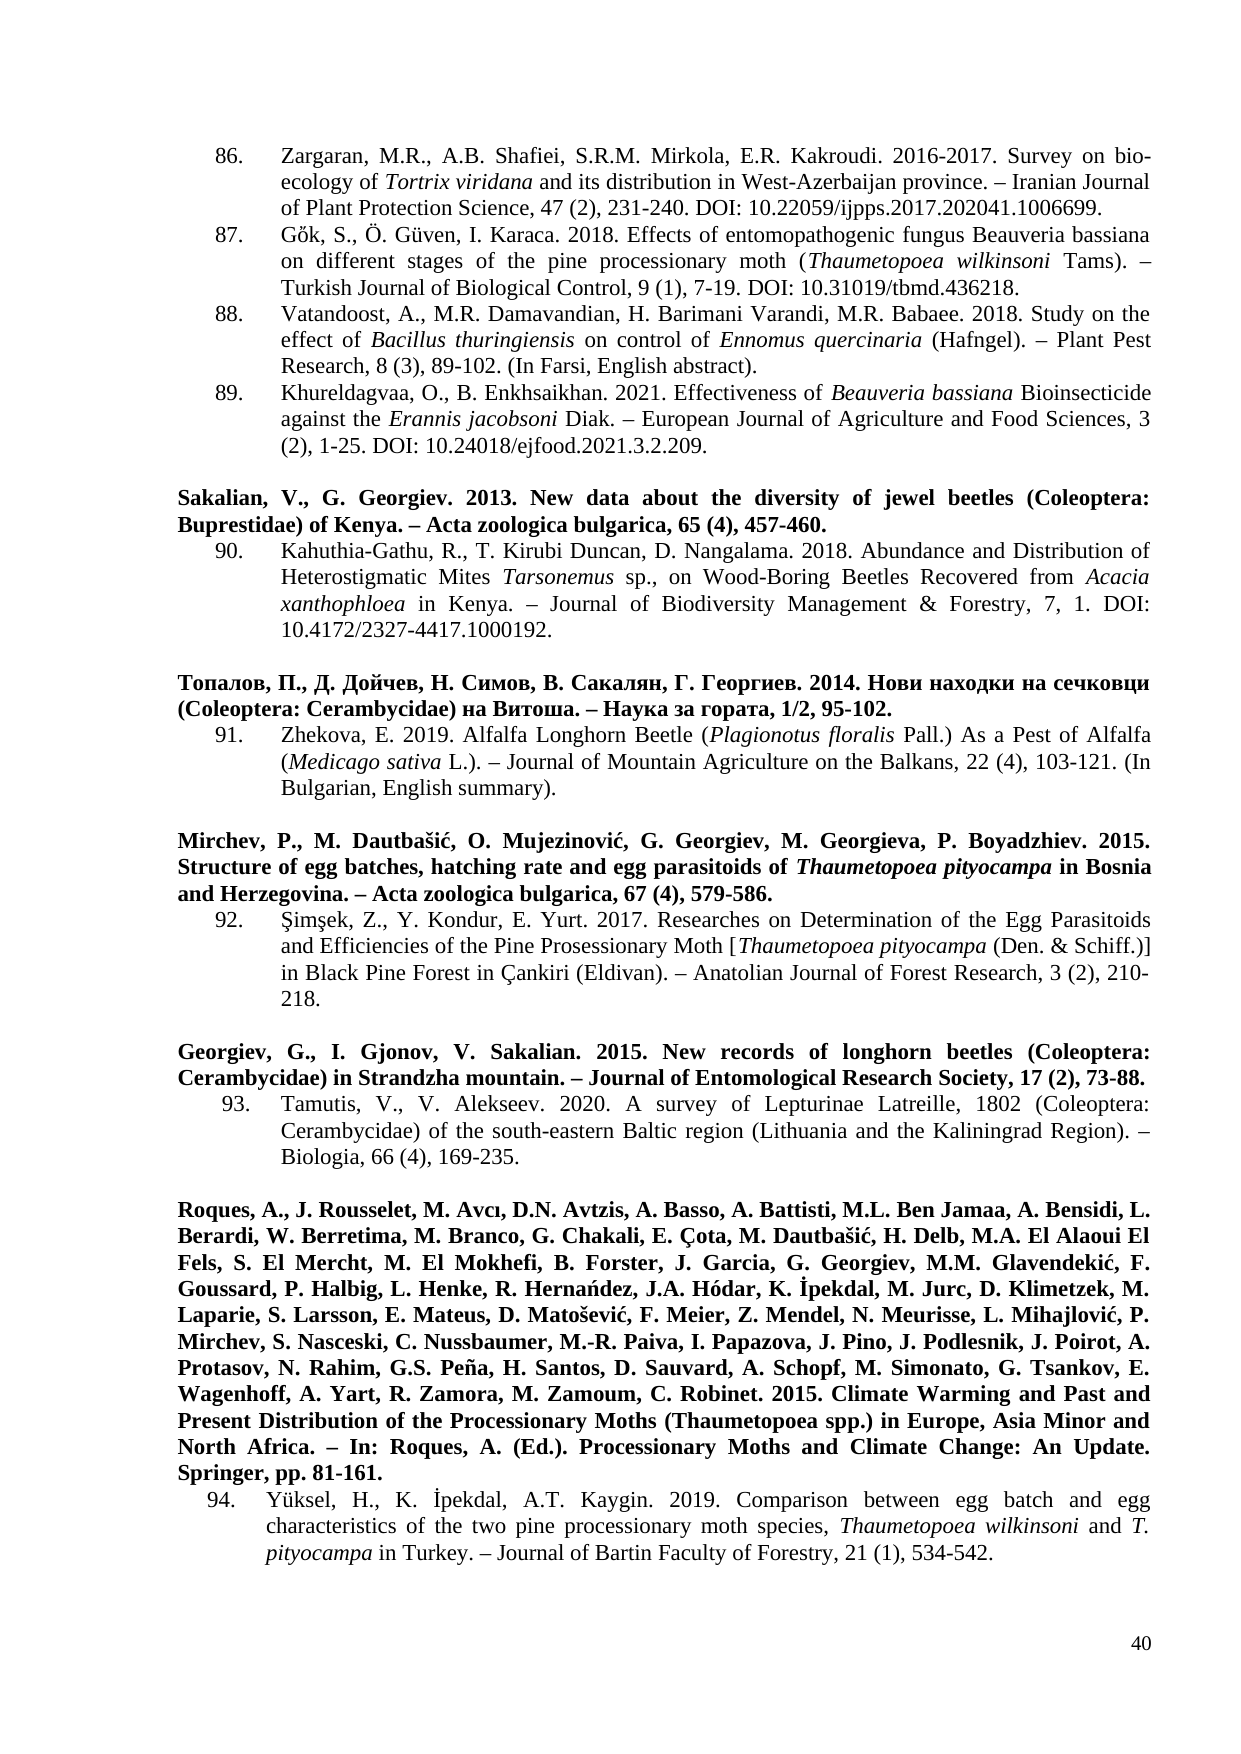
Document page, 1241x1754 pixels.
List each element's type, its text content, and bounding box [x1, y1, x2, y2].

list Kahuthia-Gathu, R., T. Kirubi Duncan, D. Nangalama. 2018. Abundance and Distribution of Heterostigmatic Mites Tarsonemus sp., on Wood-Boring Beetles Recovered from Acacia xanthophloea in Kenya. – Journal of Biodiversity Management & Forestry, 7, 1. DOI: 10.4172/2327-4417.1000192. [215, 537, 1152, 642]
text Топалов, П., Д. Дойчев, Н. Симов, В. Сакалян, Г. Георгиев. 2014. Нови находки на сечковци (Coleoptera: Cerambycidae) на Витоша. – Наука за гората, 1/2, 95-102. [177, 669, 1152, 722]
list Vatandoost, A., M.R. Damavandian, H. Barimani Varandi, M.R. Babaee. 2018. Study on the effect of Bacillus thuringiensis on control of Ennomus quercinaria (Hafngel). – Plant Pest Research, 8 (3), 89-102. (In Farsi, English abstract). [215, 300, 1152, 379]
list Tamutis, V., V. Alekseev. 2020. A survey of Lepturinae Latreille, 1802 (Coleoptera: Cerambycidae) of the south-eastern Baltic region (Lithuania and the Kaliningrad Region). – Biologia, 66 (4), 169-235. [222, 1091, 1152, 1169]
text Sakalian, V., G. Georgiev. 2013. New data about the diversity of jewel beetles (Coleoptera: Buprestidae) of Kenya. – Acta zoologica bulgarica, 65 (4), 457-460. [177, 484, 1152, 537]
list Zhekova, E. 2019. Alfalfa Longhorn Beetle (Plagionotus floralis Pall.) As a Pest of Alfalfa (Medicago sativa L.). – Journal of Mountain Agriculture on the Balkans, 22 (4), 103-121. (In Bulgarian, English summary). [215, 722, 1152, 801]
list Gὄk, S., Ö. Güven, I. Karaca. 2018. Effects of entomopathogenic fungus Beauveria bassiana on different stages of the pine processionary moth (Thaumetopoea wilkinsoni Tams). – Turkish Journal of Biological Control, 9 (1), 7-19. DOI: 10.31019/tbmd.436218. [215, 221, 1152, 300]
list Şimşek, Z., Y. Kondur, E. Yurt. 2017. Researches on Determination of the Egg Parasitoids and Efficiencies of the Pine Prosessionary Moth [Thaumetopoea pityocampa (Den. & Schiff.)] in Black Pine Forest in Çankiri (Eldivan). – Anatolian Journal of Forest Research, 3 (2), 210-218. [215, 906, 1152, 1011]
text Roques, A., J. Rousselet, M. Avcı, D.N. Avtzis, A. Basso, A. Battisti, M.L. Ben Jamaa, A. Bensidi, L. Berardi, W. Berretima, M. Branco, G. Chakali, E. Çota, M. Dautbašić, H. Delb, M.A. El Alaoui El Fels, S. El Mercht, M. El Mokhefi, B. Forster, J. Garcia, G. Georgiev, M.M. Glavendekić, F. Goussard, P. Halbig, L. Henke, R. Hernańdez, J.A. Hódar, K. İpekdal, M. Jurc, D. Klimetzek, M. Laparie, S. Larsson, E. Mateus, D. Matošević, F. Meier, Z. Mendel, N. Meurisse, L. Mihajlović, P. Mirchev, S. Nasceski, C. Nussbaumer, M.-R. Paiva, I. Papazova, J. Pino, J. Podlesnik, J. Poirot, A. Protasov, N. Rahim, G.S. Peña, H. Santos, D. Sauvard, A. Schopf, M. Simonato, G. Tsankov, E. Wagenhoff, A. Yart, R. Zamora, M. Zamoum, C. Robinet. 2015. Climate Warming and Past and Present Distribution of the Processionary Moths (Thaumetopoea spp.) in Europe, Asia Minor and North Africa. – In: Roques, A. (Ed.). Processionary Moths and Climate Change: An Update. Springer, pp. 81-161. [177, 1196, 1152, 1486]
text Georgiev, G., I. Gjonov, V. Sakalian. 2015. New records of longhorn beetles (Coleoptera: Cerambycidae) in Strandzha mountain. – Journal of Entomological Research Society, 17 (2), 73-88. [177, 1038, 1152, 1091]
list Zargaran, M.R., A.B. Shafiei, S.R.M. Mirkola, E.R. Kakroudi. 2016-2017. Survey on bio-ecology of Tortrix viridana and its distribution in West-Azerbaijan province. – Iranian Journal of Plant Protection Science, 47 (2), 231-240. DOI: 10.22059/ijpps.2017.202041.1006699. [215, 142, 1152, 221]
list Khureldagvaa, O., B. Enkhsaikhan. 2021. Effectiveness of Beauveria bassiana Bioinsecticide against the Erannis jacobsoni Diak. – European Journal of Agriculture and Food Sciences, 3 (2), 1-25. DOI: 10.24018/ejfood.2021.3.2.209. [215, 379, 1152, 458]
list Yüksel, H., K. İpekdal, A.T. Kaygin. 2019. Comparison between egg batch and egg characteristics of the two pine processionary moth species, Thaumetopoea wilkinsoni and T. pityocampa in Turkey. – Journal of Bartin Faculty of Forestry, 21 (1), 534-542. [207, 1486, 1152, 1565]
text Mirchev, P., M. Dautbašić, O. Mujezinović, G. Georgiev, M. Georgieva, P. Boyadzhiev. 2015. Structure of egg batches, hatching rate and egg parasitoids of Thaumetopoea pityocampa in Bosnia and Herzegovina. – Acta zoologica bulgarica, 67 (4), 579-586. [177, 827, 1152, 906]
